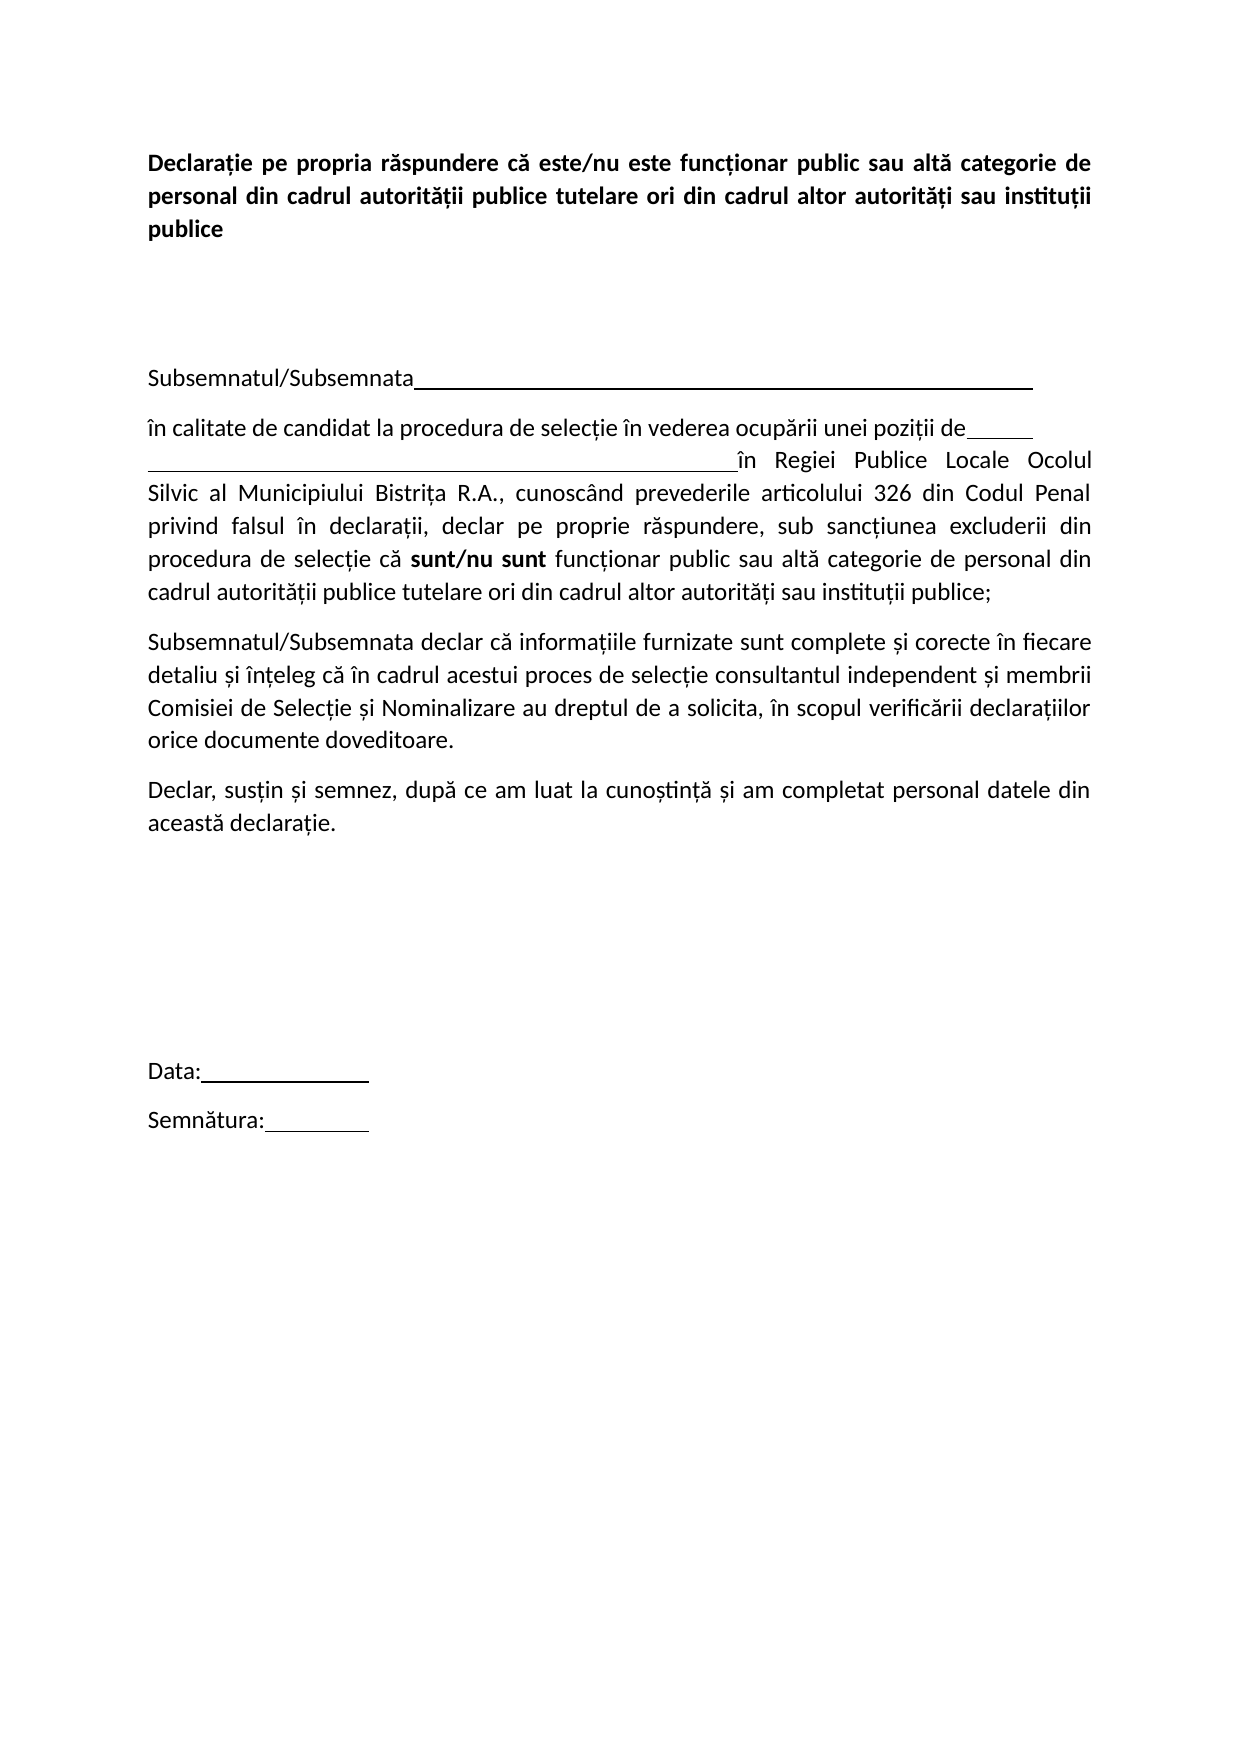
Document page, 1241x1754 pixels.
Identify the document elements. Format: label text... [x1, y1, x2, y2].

text Declarație pe propria răspundere că este/nu este funcționar public sau altă categorie de personal din cadrul autorității publice tutelare ori din cadrul altor autorități sau instituții publice [148, 148, 1093, 244]
text Subsemnatul/Subsemnata declar că informațiile furnizate sunt complete și corecte în fiecare detaliu și înțeleg că în cadrul acestui proces de selecție consultantul independent și membrii Comisiei de Selecție și Nominalizare au dreptul de a solicita, în scopul verificării declarațiilor orice documente doveditoare. [148, 626, 1093, 755]
text Data: [148, 1055, 1093, 1086]
text Semnătura: [148, 1105, 1093, 1135]
text Subsemnatul/Subsemnata [148, 362, 1093, 393]
text Declar, susțin și semnez, după ce am luat la cunoștință și am completat personal datele din această declarație. [148, 774, 1093, 838]
text în calitate de candidat la procedura de selecție în vederea ocupării unei poziții de în Regiei Publice Locale Ocolul Silvic al Municipiului Bistrița R.A., cunoscând prevederile articolului 326 din Codul Penal privind falsul în declarații, declar pe proprie răspundere, sub sancțiunea excluderii din procedura de selecție că sunt/nu sunt funcționar public sau altă categorie de personal din cadrul autorității publice tutelare ori din cadrul altor autorități sau instituții publice; [148, 412, 1093, 607]
